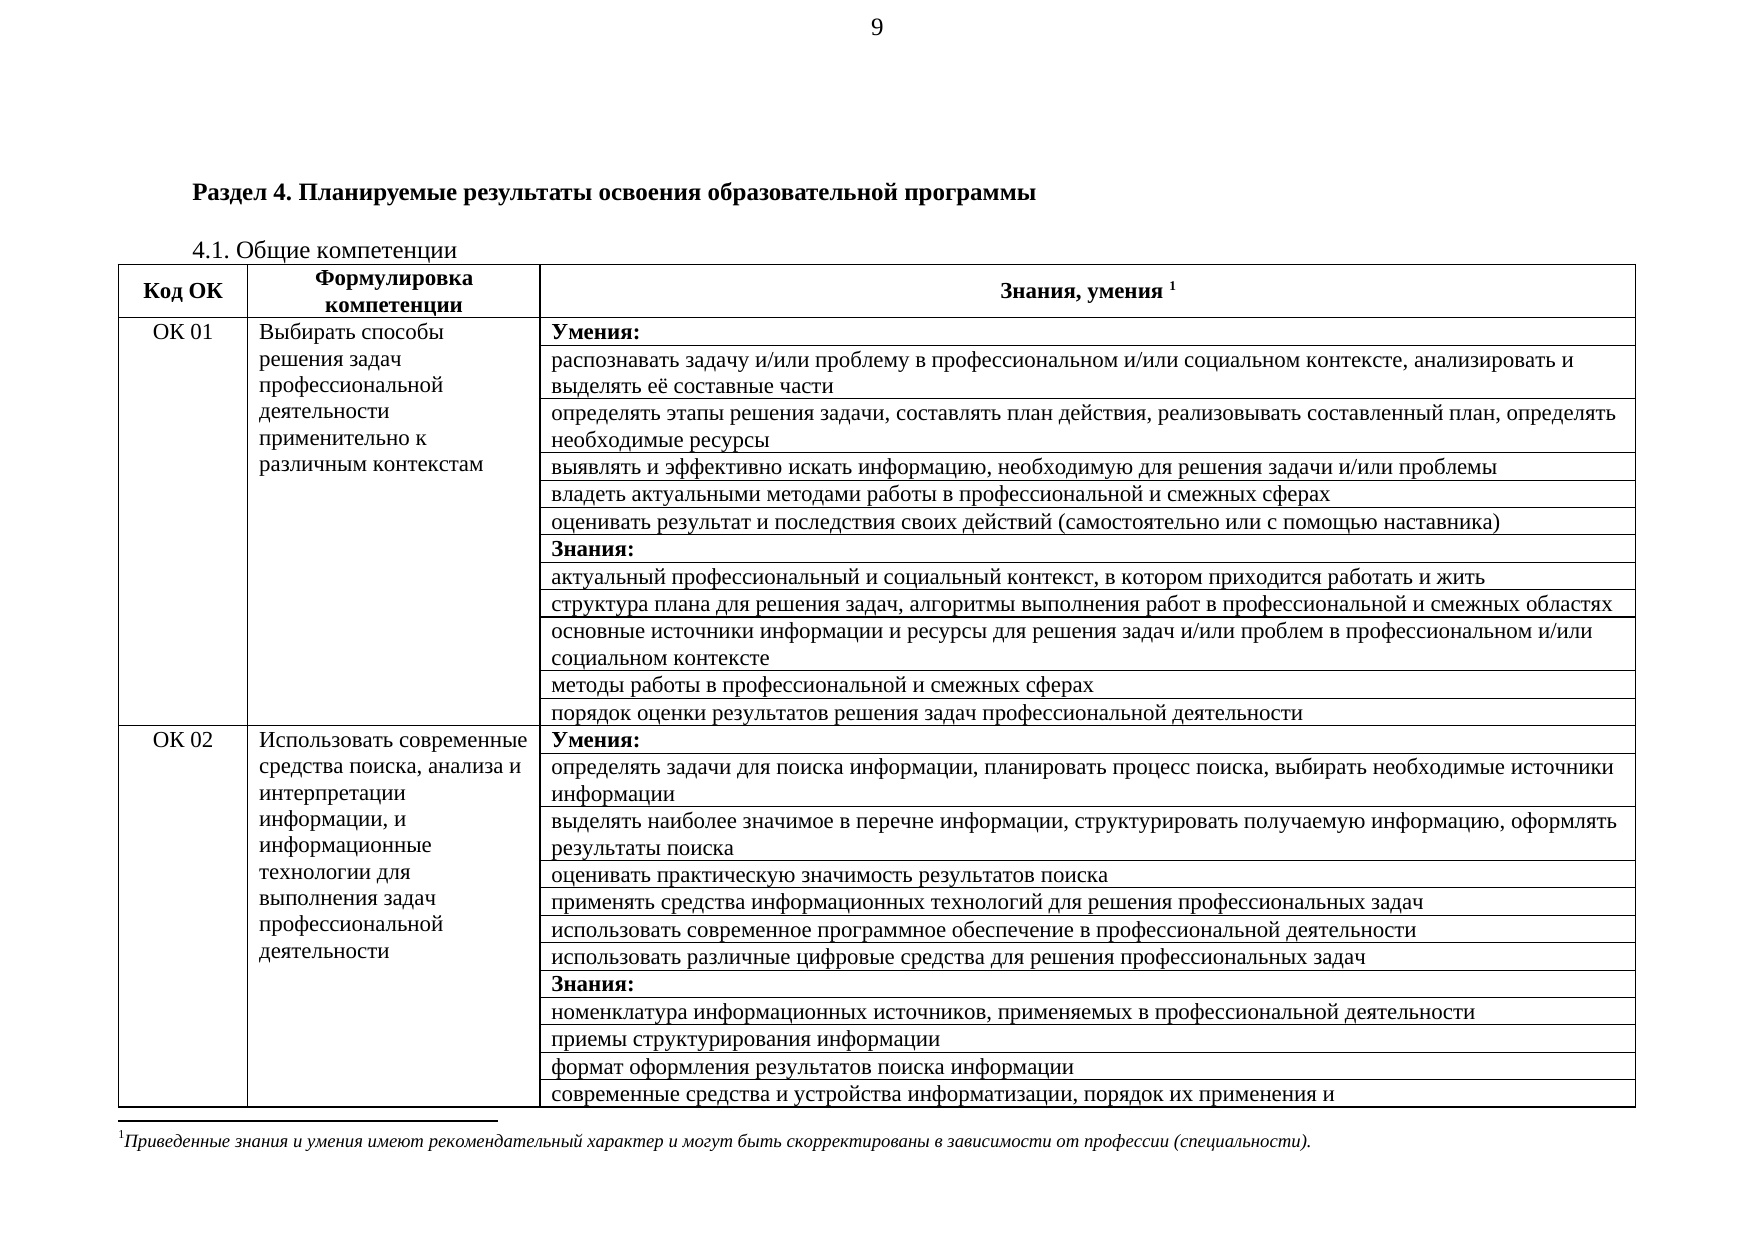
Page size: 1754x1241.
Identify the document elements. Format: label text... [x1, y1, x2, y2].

table_cell владеть актуальными методами работы в профессиональной и смежных сферах [541, 481, 1635, 507]
table_cell определять этапы решения задачи, составлять план действия, реализовывать составленный план, определять необходимые ресурсы [541, 399, 1635, 452]
table_cell современные средства и устройства информатизации, порядок их применения и [541, 1080, 1635, 1106]
table_cell порядок оценки результатов решения задач профессиональной деятельности [541, 699, 1635, 725]
table_cell Умения: [541, 726, 1635, 752]
table_cell ОК 01 [119, 318, 247, 725]
text 4.1. Общие компетенции [118, 235, 1636, 263]
table_cell Знания: [541, 535, 1635, 562]
table_header Код ОК [119, 265, 247, 317]
table_cell оценивать результат и последствия своих действий (самостоятельно или с помощью наставника) [541, 508, 1635, 534]
table_cell выявлять и эффективно искать информацию, необходимую для решения задачи и/или проблемы [541, 453, 1635, 479]
table_cell основные источники информации и ресурсы для решения задач и/или проблем в профессиональном и/или социальном контексте [541, 618, 1635, 670]
table_cell оценивать практическую значимость результатов поиска [541, 861, 1635, 887]
table_cell использовать современное программное обеспечение в профессиональной деятельности [541, 916, 1635, 942]
subtitle Раздел 4. Планируемые результаты освоения образовательной программы [118, 177, 1636, 206]
table_cell Умения: [541, 318, 1635, 344]
table_cell номенклатура информационных источников, применяемых в профессиональной деятельности [541, 998, 1635, 1024]
table_cell определять задачи для поиска информации, планировать процесс поиска, выбирать необходимые источники информации [541, 754, 1635, 806]
table_cell методы работы в профессиональной и смежных сферах [541, 671, 1635, 698]
table_cell выделять наиболее значимое в перечне информации, структурировать получаемую информацию, оформлять результаты поиска [541, 807, 1635, 860]
table_header Формулировка компетенции [248, 265, 539, 317]
table_header Знания, умения [541, 265, 1635, 317]
table_cell использовать различные цифровые средства для решения профессиональных задач [541, 943, 1635, 969]
table_cell Знания: [541, 971, 1635, 997]
table_cell формат оформления результатов поиска информации [541, 1053, 1635, 1079]
table_cell Выбирать способы решения задач профессиональной деятельности применительно к различным контекстам [248, 318, 539, 725]
table_cell приемы структурирования информации [541, 1025, 1635, 1052]
table_cell структура плана для решения задач, алгоритмы выполнения работ в профессиональной и смежных областях [541, 590, 1635, 616]
table_cell распознавать задачу и/или проблему в профессиональном и/или социальном контексте, анализировать и выделять её составные части [541, 346, 1635, 398]
table_cell применять средства информационных технологий для решения профессиональных задач [541, 888, 1635, 915]
table_cell Использовать современные средства поиска, анализа и интерпретации информации, и информационные технологии для выполнения задач профессиональной деятельности [248, 726, 539, 1106]
table_cell актуальный профессиональный и социальный контекст, в котором приходится работать и жить [541, 563, 1635, 589]
table_cell ОК 02 [119, 726, 247, 1106]
